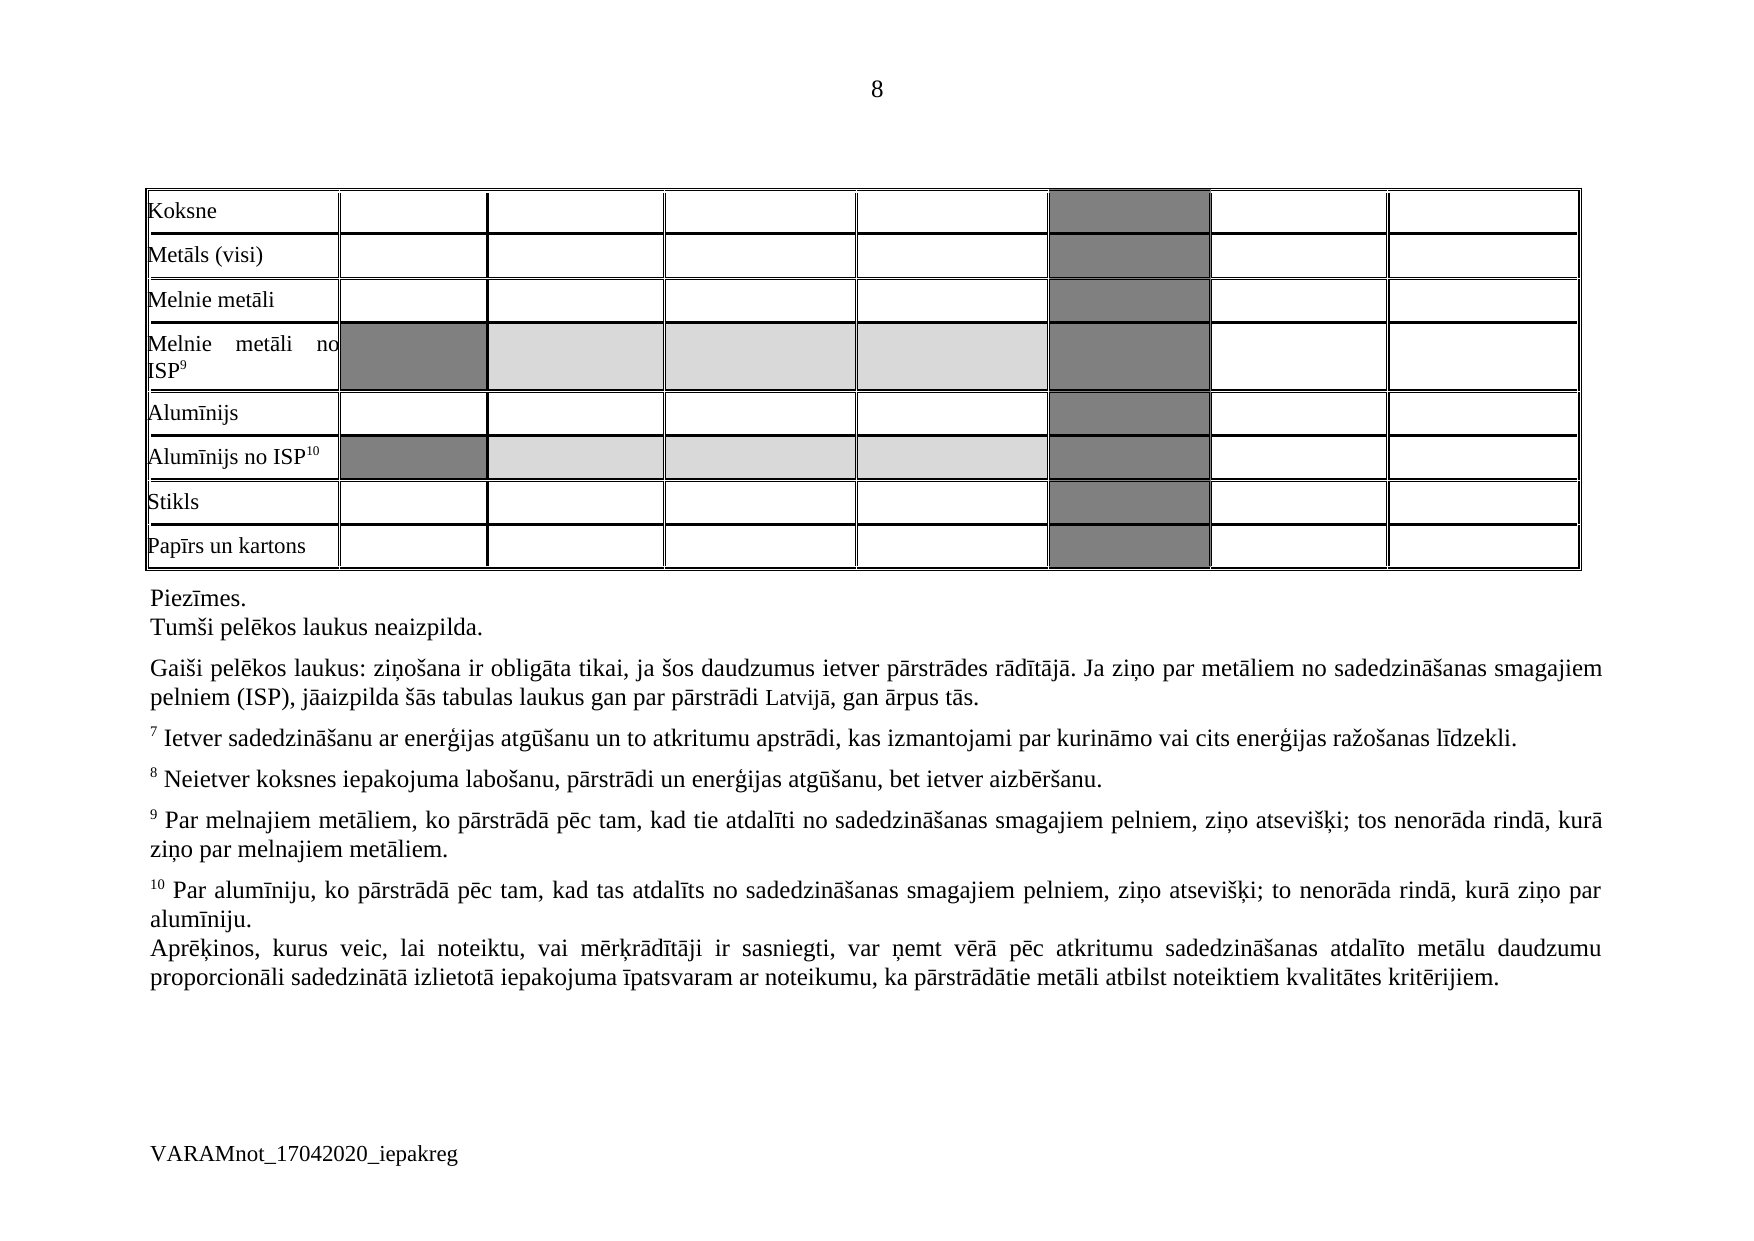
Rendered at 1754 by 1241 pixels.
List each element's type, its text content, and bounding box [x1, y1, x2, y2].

table_cell Koksne [149, 191, 339, 232]
table_cell [858, 437, 1047, 478]
table_cell [856, 191, 1048, 232]
text 10 Par alumīniju, ko pārstrādā pēc tam, kad tas atdalīts no sadedzināšanas smagajiem pelniem, ziņo atsevišķi; to nenorāda rindā, kurā ziņo par alumīniju. [150, 876, 1604, 933]
text Aprēķinos, kurus veic, lai noteiktu, vai mērķrādītāji ir sasniegti, var ņemt vērā pēc atkritumu sadedzināšanas atdalīto metālu daudzumu proporcionāli sadedzinātā izlietotā iepakojuma īpatsvaram ar noteikumu, ka pārstrādātie metāli atbilst noteiktiem kvalitātes kritērijiem. [150, 933, 1604, 991]
table_cell [1212, 324, 1386, 389]
text Tumši pelēkos laukus neaizpilda. [150, 612, 1604, 641]
text Piezīmes. [150, 583, 1604, 612]
table_cell [1050, 235, 1209, 276]
table_cell [666, 393, 855, 434]
table_cell [1050, 437, 1209, 478]
table_cell [665, 191, 856, 232]
table_cell [1050, 482, 1209, 523]
table_cell [489, 482, 663, 523]
table_cell [1049, 191, 1211, 232]
table_cell [1050, 393, 1209, 434]
table_cell [1388, 191, 1578, 232]
table_cell Alumīnijs [149, 389, 338, 434]
table_cell [340, 191, 487, 232]
table_cell [666, 437, 855, 478]
table_cell [1212, 235, 1386, 276]
table_cell [341, 324, 486, 389]
table_cell Papīrs un kartons [147, 523, 339, 567]
table_cell Stikls [149, 478, 338, 523]
table_cell [1050, 280, 1209, 321]
table_cell [858, 235, 1047, 276]
table_cell [341, 482, 486, 523]
table_cell [1388, 523, 1580, 567]
table_cell [1212, 280, 1386, 321]
table_cell [1390, 232, 1578, 276]
table_cell [1049, 526, 1211, 567]
table_cell [489, 324, 663, 389]
table_cell [489, 235, 663, 276]
text 9 Par melnajiem metāliem, ko pārstrādā pēc tam, kad tie atdalīti no sadedzināšanas smagajiem pelniem, ziņo atsevišķi; tos nenorāda rindā, kurā ziņo par melnajiem metāliem. [150, 806, 1604, 863]
table_cell [341, 437, 486, 478]
table_cell [341, 393, 486, 434]
table_cell Melnie metāli no ISP9 [149, 321, 338, 389]
table_cell [489, 393, 663, 434]
table_cell Metāls (visi) [149, 232, 338, 276]
table_cell [489, 437, 663, 478]
table_cell [487, 526, 664, 567]
text 8 Neietver koksnes iepakojuma labošanu, pārstrādi un enerģijas atgūšanu, bet ietver aizbēršanu. [150, 764, 1604, 793]
table_cell Alumīnijs no ISP10 [149, 434, 338, 478]
table_cell [1050, 324, 1209, 389]
table_cell [858, 393, 1047, 434]
table_cell [666, 482, 855, 523]
table_cell [1390, 389, 1579, 434]
table_cell [666, 235, 855, 276]
table_cell [1390, 478, 1579, 523]
table_cell [666, 280, 855, 321]
table_cell [487, 191, 664, 232]
table_cell [665, 526, 856, 567]
table_cell [340, 526, 487, 567]
table_cell [1390, 434, 1578, 478]
table_cell [341, 280, 486, 321]
table_cell [1212, 393, 1386, 434]
table_cell [1390, 321, 1578, 389]
table_cell [1212, 437, 1386, 478]
table_cell [1390, 276, 1579, 321]
table_cell [666, 324, 855, 389]
table_cell [858, 482, 1047, 523]
table_cell [341, 235, 486, 276]
table_cell [1212, 482, 1386, 523]
text 7 Ietver sadedzināšanu ar enerģijas atgūšanu un to atkritumu apstrādi, kas izmantojami par kurināmo vai cits enerģijas ražošanas līdzekli. [150, 723, 1604, 752]
table_cell [858, 324, 1047, 389]
text Gaiši pelēkos laukus: ziņošana ir obligāta tikai, ja šos daudzumus ietver pārstrādes rādītājā. Ja ziņo par metāliem no sadedzināšanas smagajiem pelniem (ISP), jāaizpilda šās tabulas laukus gan par pārstrādi Latvijā, gan ārpus tās. [150, 653, 1604, 711]
table_cell [489, 280, 663, 321]
table_cell [1211, 523, 1388, 567]
table_cell [858, 280, 1047, 321]
table_cell [1211, 189, 1388, 232]
table_cell Melnie metāli [149, 276, 338, 321]
table_cell [856, 526, 1048, 567]
